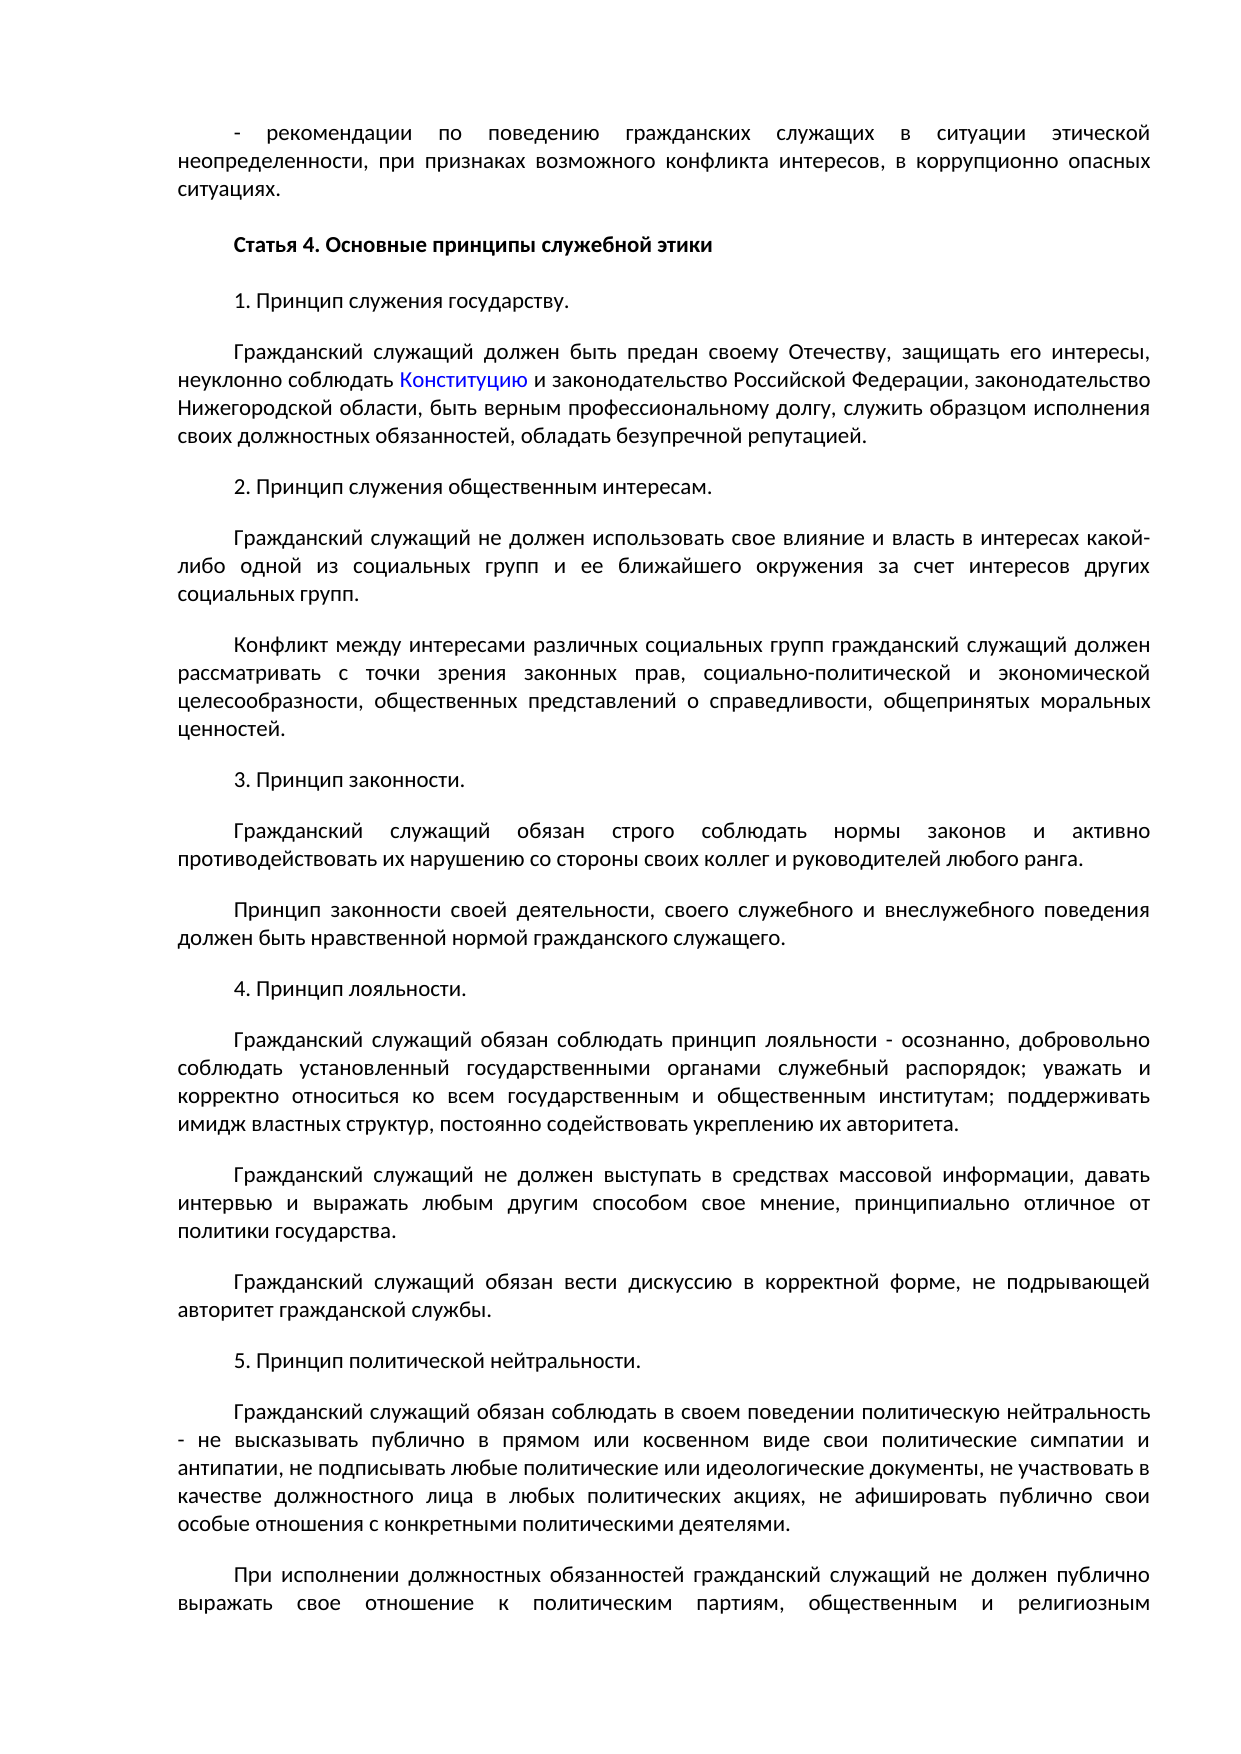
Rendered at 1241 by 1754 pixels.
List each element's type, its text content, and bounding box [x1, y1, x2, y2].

text 3. Принцип законности. [177, 765, 1152, 793]
text Гражданский служащий не должен выступать в средствах массовой информации, давать интервью и выражать любым другим способом свое мнение, принципиально отличное от политики государства. [177, 1160, 1152, 1244]
text Гражданский служащий обязан соблюдать принцип лояльности - осознанно, добровольно соблюдать установленный государственными органами служебный распорядок; уважать и корректно относиться ко всем государственным и общественным институтам; поддерживать имидж властных структур, постоянно содействовать укреплению их авторитета. [177, 1025, 1152, 1137]
text 4. Принцип лояльности. [177, 974, 1152, 1002]
title Статья 4. Основные принципы служебной этики [177, 230, 1152, 258]
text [177, 1560, 1152, 1616]
text 1. Принцип служения государству. [177, 286, 1152, 314]
text Гражданский служащий не должен использовать свое влияние и власть в интересах какой-либо одной из социальных групп и ее ближайшего окружения за счет интересов других социальных групп. [177, 523, 1152, 607]
text Принцип законности своей деятельности, своего служебного и внеслужебного поведения должен быть нравственной нормой гражданского служащего. [177, 895, 1152, 951]
text Гражданский служащий обязан строго соблюдать нормы законов и активно противодействовать их нарушению со стороны своих коллег и руководителей любого ранга. [177, 816, 1152, 872]
text Гражданский служащий обязан вести дискуссию в корректной форме, не подрывающей авторитет гражданской службы. [177, 1267, 1152, 1323]
text Конфликт между интересами различных социальных групп гражданский служащий должен рассматривать с точки зрения законных прав, социально-политической и экономической целесообразности, общественных представлений о справедливости, общепринятых моральных ценностей. [177, 630, 1152, 742]
text - рекомендации по поведению гражданских служащих в ситуации этической неопределенности, при признаках возможного конфликта интересов, в коррупционно опасных ситуациях. [177, 118, 1152, 202]
text 5. Принцип политической нейтральности. [177, 1346, 1152, 1374]
text Гражданский служащий обязан соблюдать в своем поведении политическую нейтральность - не высказывать публично в прямом или косвенном виде свои политические симпатии и антипатии, не подписывать любые политические или идеологические документы, не участвовать в качестве должностного лица в любых политических акциях, не афишировать публично свои особые отношения с конкретными политическими деятелями. [177, 1397, 1152, 1537]
text Гражданский служащий должен быть предан своему Отечеству, защищать его интересы, неуклонно соблюдать Конституцию и законодательство Российской Федерации, законодательство Нижегородской области, быть верным профессиональному долгу, служить образцом исполнения своих должностных обязанностей, обладать безупречной репутацией. [177, 337, 1152, 449]
text 2. Принцип служения общественным интересам. [177, 472, 1152, 500]
